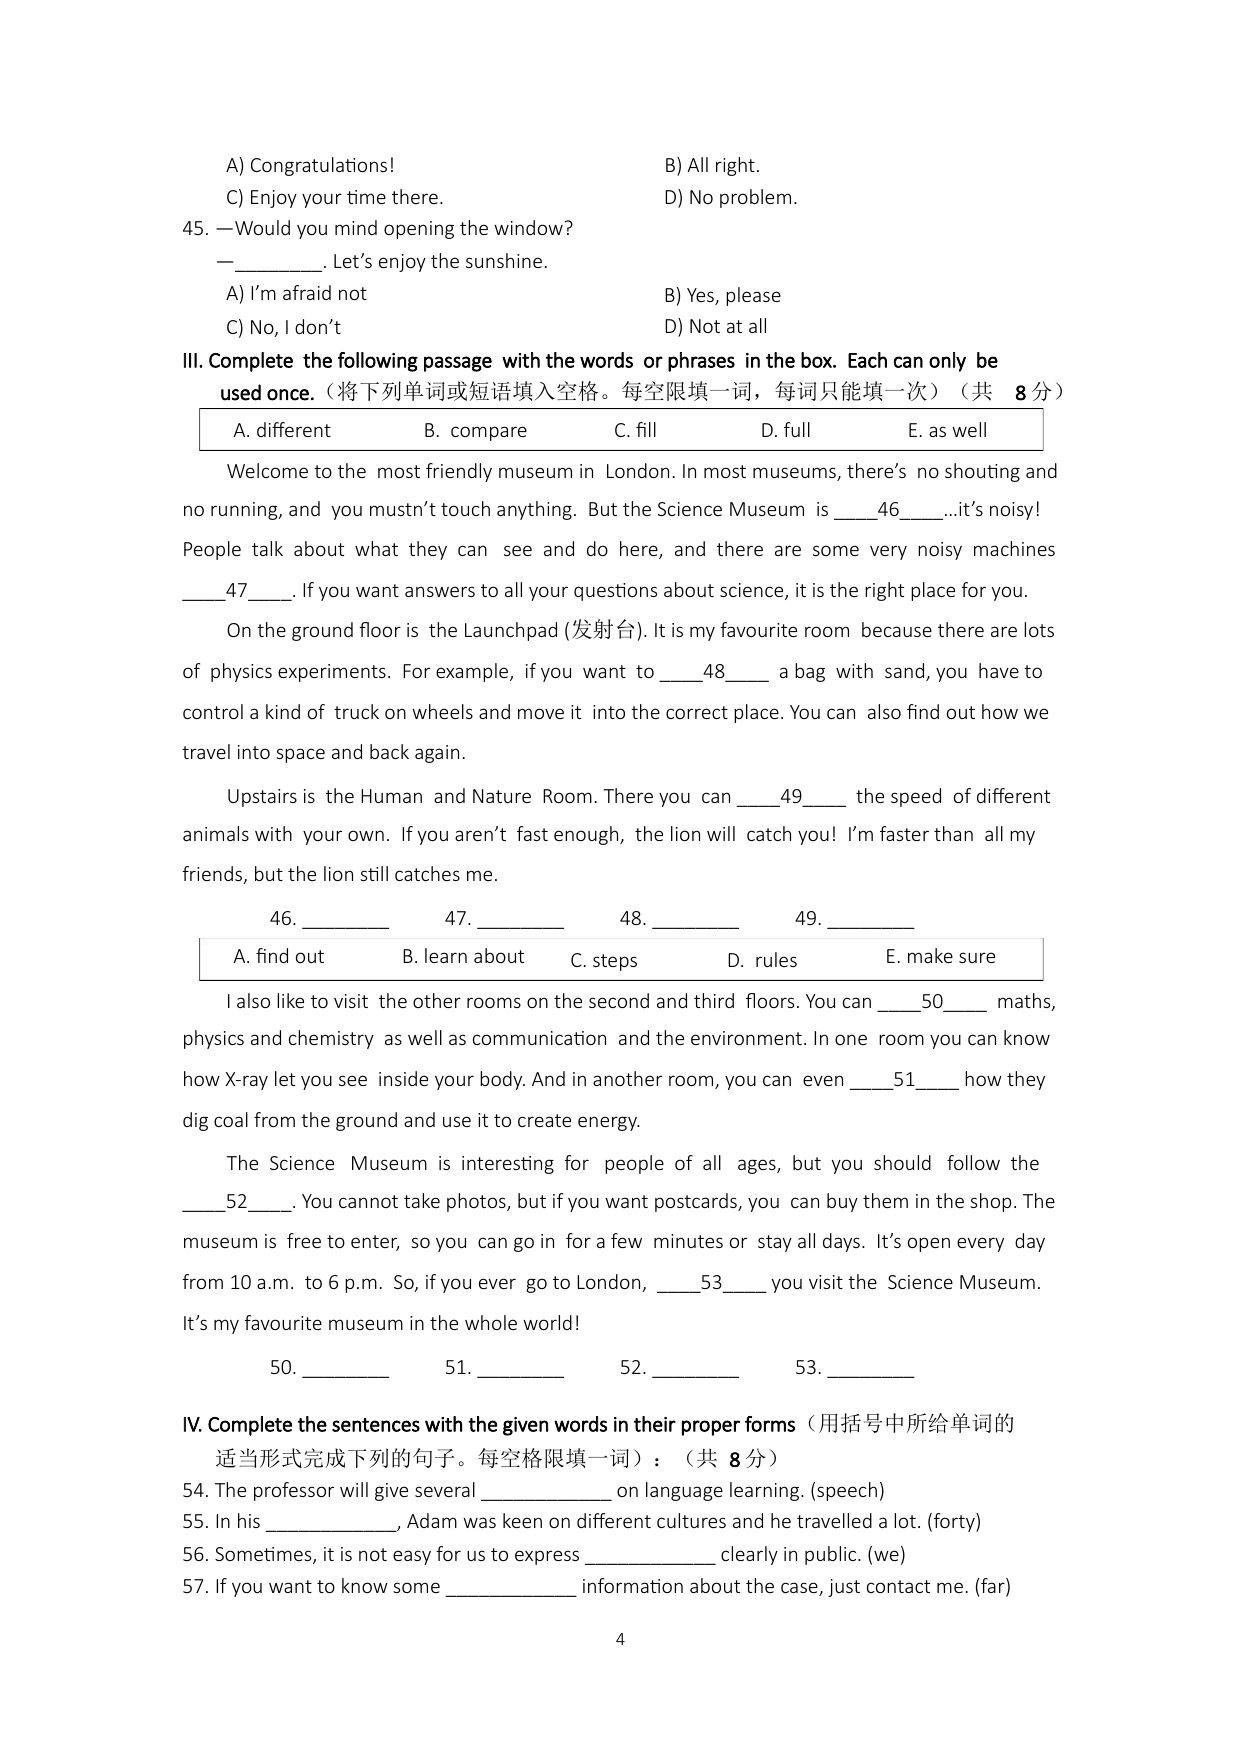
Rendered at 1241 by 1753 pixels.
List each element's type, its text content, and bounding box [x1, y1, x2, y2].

text 适当形式完成下列的句子。每空格限填一词）：（共 8分） [215, 1447, 872, 1472]
text A) Congratulations! [226, 153, 434, 177]
text The Science Museum is interesting for people of all ages, but you should follow the [226, 1151, 1190, 1176]
text 52. ________ [619, 1355, 773, 1379]
text B) Yes, please [663, 283, 823, 307]
text physics and chemistry as well as communication and the environment. In one room you can know [182, 1013, 1191, 1054]
text 54. The professor will give several ____________ on language learning. (speech) [182, 1478, 1137, 1503]
text animals with your own. If you aren’t fast enough, the lion will catch you! I’m faster than all my [182, 808, 1191, 849]
text 56. Sometimes, it is not easy for us to express ____________ clearly in public. (we) [182, 1535, 1137, 1568]
text ____52____. You cannot take photos, but if you want postcards, you can buy them in the shop. The [182, 1176, 1190, 1216]
text C) No, I don’t [226, 315, 383, 340]
text no running, and you mustn’t touch anything. But the Science Museum is ____46____…it’s noisy! [182, 483, 1190, 524]
text 50. ________ [269, 1355, 424, 1379]
text On the ground floor is the Launchpad (发射台). It is my favourite room because there are lots [226, 605, 1190, 646]
text 47. ________ [444, 906, 598, 930]
picture [199, 408, 1044, 451]
text 49. ________ [795, 906, 1032, 930]
text how X-ray let you see inside your body. And in another room, you can even ____51____ how they [182, 1054, 1191, 1094]
text A. find out [233, 930, 402, 972]
text C. fill [614, 418, 698, 442]
text 4 [616, 1628, 653, 1649]
text D) No problem. [663, 185, 836, 210]
text IV. Complete the sentences with the given words in their proper forms（用括号中所给单词的 [182, 1412, 1190, 1436]
text B) All right. [664, 153, 804, 177]
text E. as well [907, 418, 1026, 442]
text museum is free to enter, so you can go in for a few minutes or stay all days. It’s open every day [182, 1216, 1190, 1257]
text I also like to visit the other rooms on the second and third floors. You can ____50____ maths, [226, 989, 1191, 1013]
text travel into space and back again. [182, 727, 1190, 768]
text A) I’m afraid not [226, 275, 639, 307]
text from 10 a.m. to 6 p.m. So, if you ever go to London, ____53____ you visit the Science Museum. [182, 1257, 1190, 1298]
text C. steps D. rules [570, 948, 844, 972]
text III. Complete the following passage with the words or phrases in the box. Each can only be [182, 348, 1190, 372]
text —________. Let’s enjoy the sunshine. [215, 242, 639, 275]
text C) Enjoy your time there. [226, 185, 639, 210]
text ____47____. If you want answers to all your questions about science, it is the right place for you. [182, 565, 1190, 605]
text People talk about what they can see and do here, and there are some very noisy machines [182, 524, 1190, 565]
text of physics experiments. For example, if you want to ____48____ a bag with sand, you have to [182, 646, 1190, 687]
text control a kind of truck on wheels and move it into the correct place. You can also find out how we [182, 687, 1190, 727]
text used once.（将下列单词或短语填入空格。每空限填一词，每词只能填一次）（共 8分） [220, 380, 1184, 405]
text friends, but the lion still catches me. [182, 849, 1191, 890]
text Welcome to the most friendly museum in London. In most museums, there’s no shouting and [226, 459, 1190, 483]
text 55. In his ____________, Adam was keen on different cultures and he travelled a lot. (forty) [182, 1503, 1137, 1535]
text 45. —Would you mind opening the window? [182, 210, 639, 242]
text 51. ________ [444, 1355, 598, 1379]
text dig coal from the ground and use it to create energy. [182, 1094, 1191, 1135]
text E. make sure [885, 930, 1032, 972]
picture [199, 938, 1044, 981]
text B. learn about [402, 930, 598, 972]
text B. compare [423, 418, 557, 442]
text Upstairs is the Human and Nature Room. There you can ____49____ the speed of different [226, 784, 1191, 808]
text 57. If you want to know some ____________ information about the case, just contact me. (far) [182, 1568, 1137, 1600]
text 53. ________ [795, 1355, 948, 1379]
text 46. ________ [269, 906, 423, 930]
text 48. ________ [619, 906, 773, 930]
text It’s my favourite museum in the whole world! [182, 1298, 1190, 1338]
text D) Not at all [663, 307, 823, 340]
text A. different [233, 418, 368, 442]
text D. full [760, 418, 851, 442]
